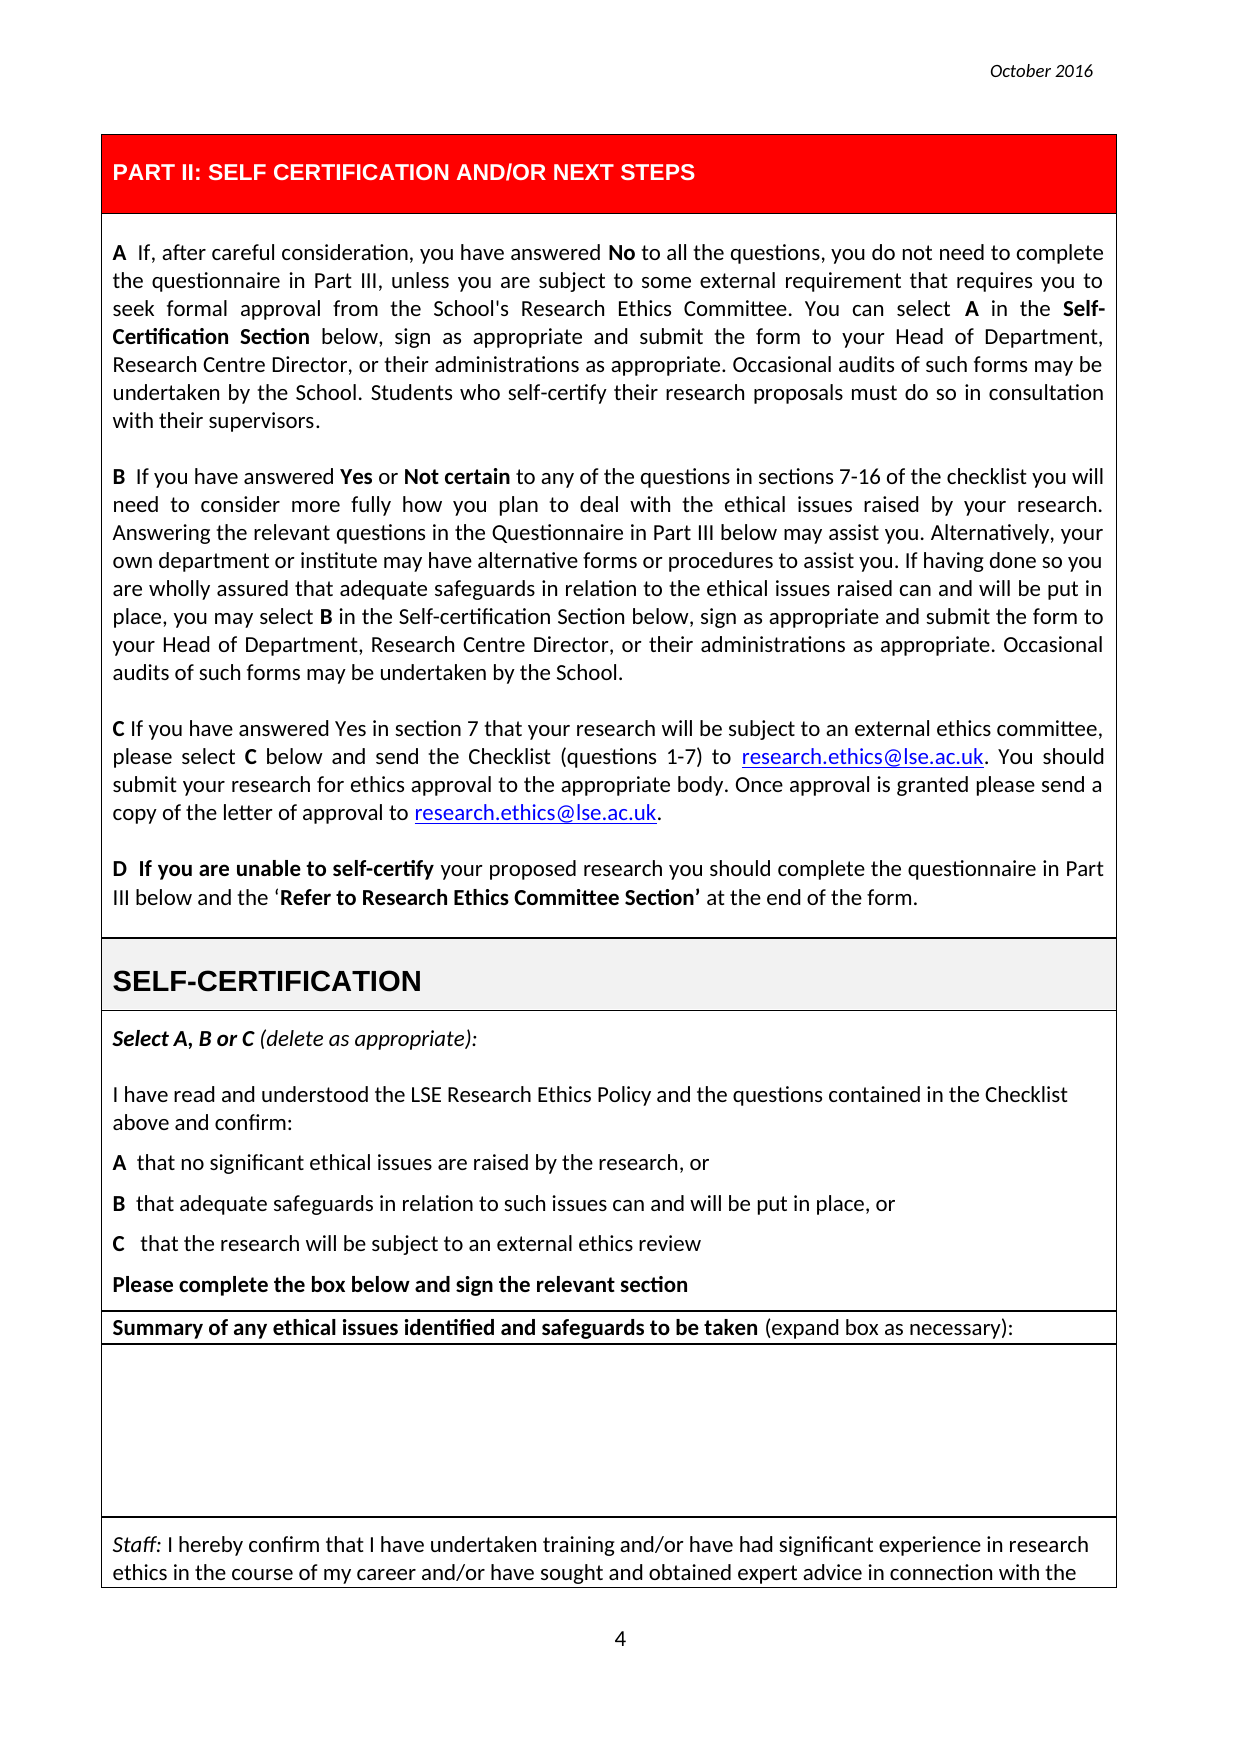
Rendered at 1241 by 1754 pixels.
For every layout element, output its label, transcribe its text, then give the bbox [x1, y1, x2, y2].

table_cell [102, 1345, 1116, 1516]
table_header PART II: Self certification and/or next steps [102, 135, 1116, 213]
table_cell Summary of any ethical issues identified and safeguards to be taken (expand box as necessary): [102, 1312, 1116, 1343]
table_cell Select A, B or C (delete as appropriate): I have read and understood the LSE Research Ethics Policy and the questions contained in the Checklist above and confirm: A that no significant ethical issues are raised by the research, or B that adequate safeguards in relation to such issues can and will be put in place, or C that the research will be subject to an external ethics review Please complete the box below and sign the relevant section [102, 1011, 1116, 1310]
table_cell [102, 1518, 1116, 1586]
table_cell SELF-CERTIFICATION [102, 939, 1116, 1009]
table_cell A If, after careful consideration, you have answered No to all the questions, you do not need to complete the questionnaire in Part III, unless you are subject to some external requirement that requires you to seek formal approval from the School's Research Ethics Committee. You can select A in the Self-Certification Section below, sign as appropriate and submit the form to your Head of Department, Research Centre Director, or their administrations as appropriate. Occasional audits of such forms may be undertaken by the School. Students who self-certify their research proposals must do so in consultation with their supervisors. B If you have answered Yes or Not certain to any of the questions in sections 7-16 of the checklist you will need to consider more fully how you plan to deal with the ethical issues raised by your research. Answering the relevant questions in the Questionnaire in Part III below may assist you. Alternatively, your own department or institute may have alternative forms or procedures to assist you. If having done so you are wholly assured that adequate safeguards in relation to the ethical issues raised can and will be put in place, you may select B in the Self-certification Section below, sign as appropriate and submit the form to your Head of Department, Research Centre Director, or their administrations as appropriate. Occasional audits of such forms may be undertaken by the School. C If you have answered Yes in section 7 that your research will be subject to an external ethics committee, please select C below and send the Checklist (questions 1-7) to research.ethics@lse.ac.uk. You should submit your research for ethics approval to the appropriate body. Once approval is granted please send a copy of the letter of approval to research.ethics@lse.ac.uk. D If you are unable to self-certify your proposed research you should complete the questionnaire in Part III below and the ‘Refer to Research Ethics Committee Section’ at the end of the form. [102, 214, 1116, 937]
